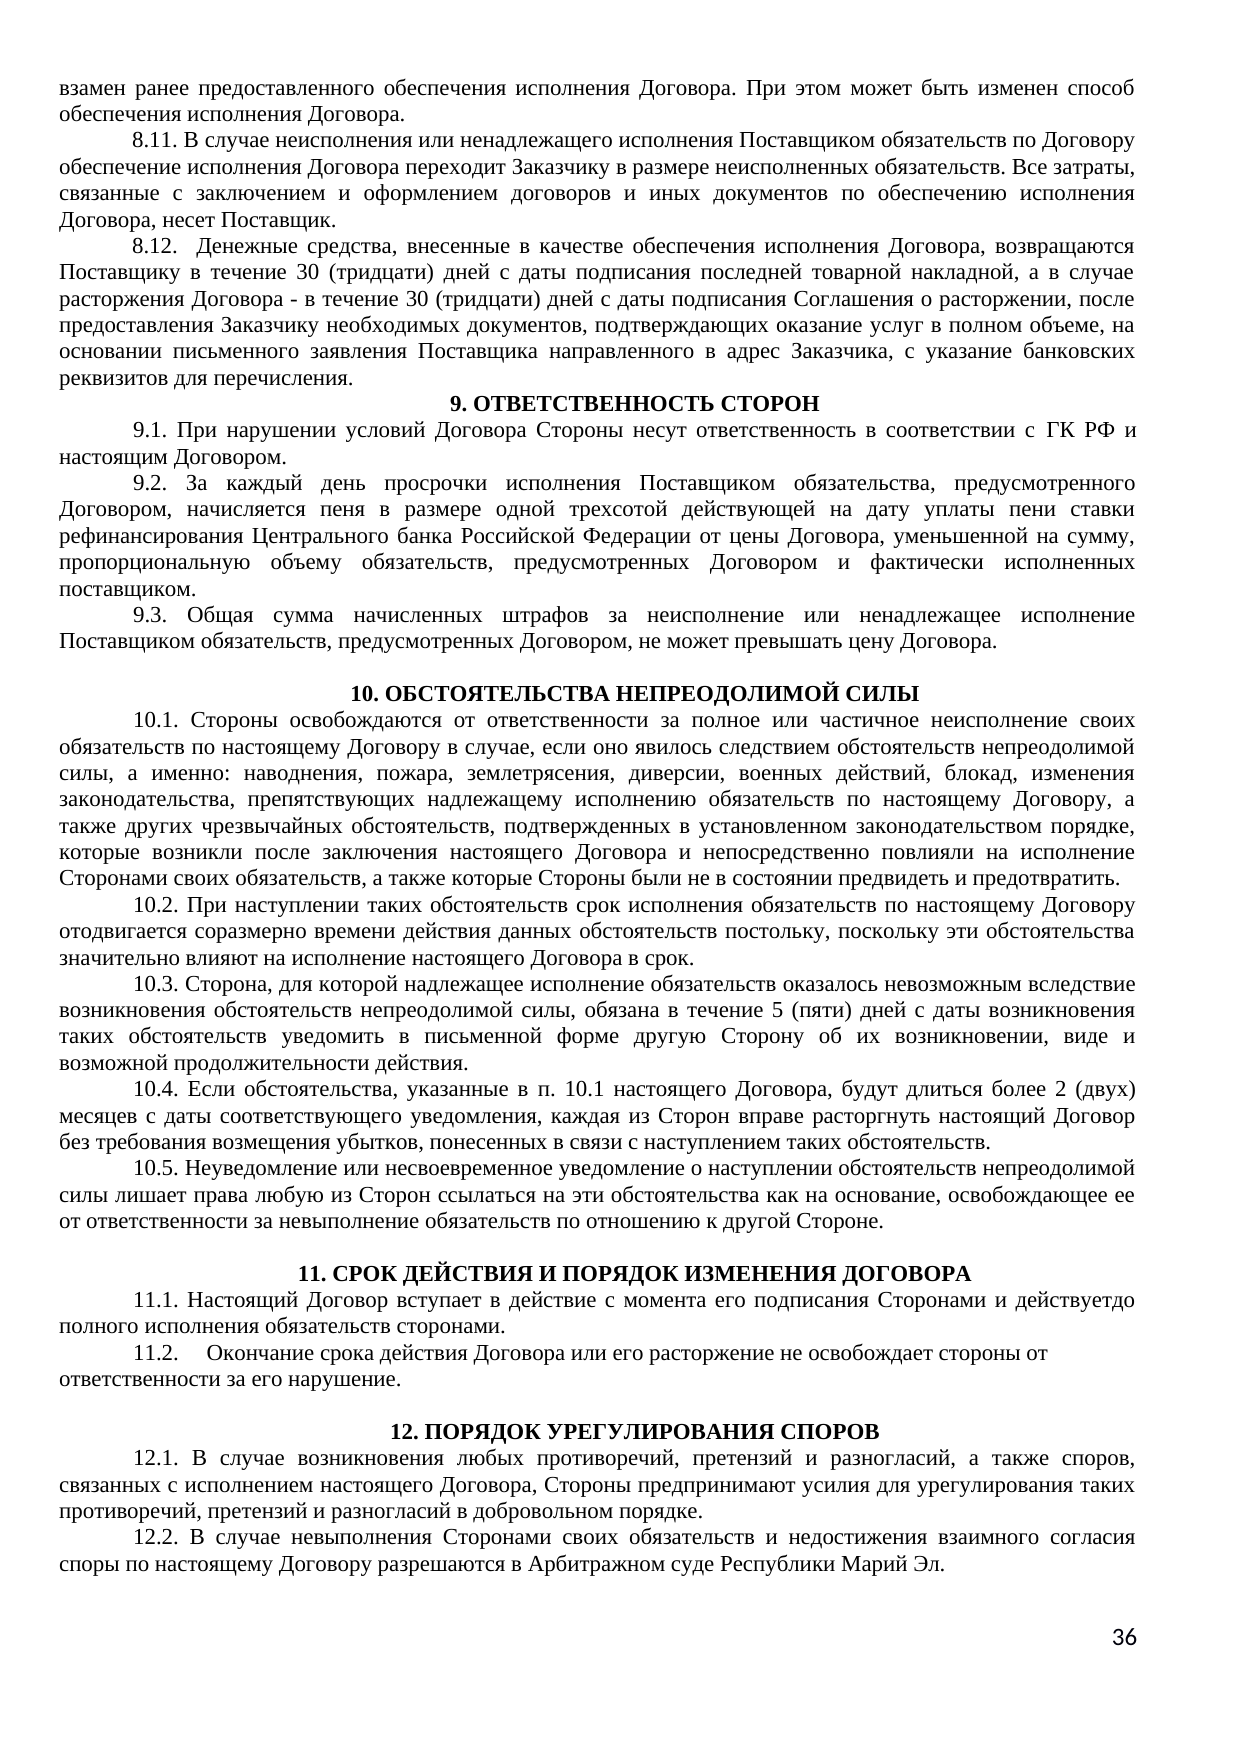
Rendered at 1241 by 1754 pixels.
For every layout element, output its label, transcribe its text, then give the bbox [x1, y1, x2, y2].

list Окончание срока действия Договора или его расторжение не освобождает стороны от ответственности за его нарушение. [59, 1339, 1137, 1392]
text 8.12. Денежные средства, внесенные в качестве обеспечения исполнения Договора, возвращаются Поставщику в течение 30 (тридцати) дней с даты подписания последней товарной накладной, а в случае расторжения Договора - в течение 30 (тридцати) дней с даты подписания Соглашения о расторжении, после предоставления Заказчику необходимых документов, подтверждающих оказание услуг в полном объеме, на основании письменного заявления Поставщика направленного в адрес Заказчика, с указание банковских реквизитов для перечисления. [59, 232, 1137, 390]
text 9.2. За каждый день просрочки исполнения Поставщиком обязательства, предусмотренного Договором, начисляется пеня в размере одной трехсотой действующей на дату уплаты пени ставки рефинансирования Центрального банка Российской Федерации от цены Договора, уменьшенной на сумму, пропорциональную объему обязательств, предусмотренных Договором и фактически исполненных поставщиком. [59, 469, 1137, 601]
text 9.1. При нарушении условий Договора Стороны несут ответственность в соответствии с ГК РФ и настоящим Договором. [59, 416, 1137, 469]
text 10. ОБСТОЯТЕЛЬСТВА НЕПРЕОДОЛИМОЙ СИЛЫ [59, 680, 1137, 706]
text 12.1. В случае возникновения любых противоречий, претензий и разногласий, а также споров, связанных с исполнением настоящего Договора, Стороны предпринимают усилия для урегулирования таких противоречий, претензий и разногласий в добровольном порядке. [59, 1444, 1137, 1523]
text 12.2. В случае невыполнения Сторонами своих обязательств и недостижения взаимного согласия споры по настоящему Договору разрешаются в Арбитражном суде Республики Марий Эл. [59, 1523, 1137, 1576]
text 10.4. Если обстоятельства, указанные в п. 10.1 настоящего Договора, будут длиться более 2 (двух) месяцев с даты соответствующего уведомления, каждая из Сторон вправе расторгнуть настоящий Договор без требования возмещения убытков, понесенных в связи с наступлением таких обстоятельств. [59, 1075, 1137, 1154]
text 9. ОТВЕТСТВЕННОСТЬ СТОРОН [59, 390, 1137, 416]
text 12. ПОРЯДОК УРЕГУЛИРОВАНИЯ СПОРОВ [59, 1418, 1137, 1444]
text 10.1. Стороны освобождаются от ответственности за полное или частичное неисполнение своих обязательств по настоящему Договору в случае, если оно явилось следствием обстоятельств непреодолимой силы, а именно: наводнения, пожара, землетрясения, диверсии, военных действий, блокад, изменения законодательства, препятствующих надлежащему исполнению обязательств по настоящему Договору, а также других чрезвычайных обстоятельств, подтвержденных в установленном законодательством порядке, которые возникли после заключения настоящего Договора и непосредственно повлияли на исполнение Сторонами своих обязательств, а также которые Стороны были не в состоянии предвидеть и предотвратить. [59, 706, 1137, 891]
text 9.3. Общая сумма начисленных штрафов за неисполнение или ненадлежащее исполнение Поставщиком обязательств, предусмотренных Договором, не может превышать цену Договора. [59, 601, 1137, 654]
text 11.1. Настоящий Договор вступает в действие с момента его подписания Сторонами и действуетдо полного исполнения обязательств сторонами. [59, 1286, 1137, 1339]
text 10.3. Сторона, для которой надлежащее исполнение обязательств оказалось невозможным вследствие возникновения обстоятельств непреодолимой силы, обязана в течение 5 (пяти) дней с даты возникновения таких обстоятельств уведомить в письменной форме другую Сторону об их возникновении, виде и возможной продолжительности действия. [59, 970, 1137, 1075]
text 10.5. Неуведомление или несвоевременное уведомление о наступлении обстоятельств непреодолимой силы лишает права любую из Сторон ссылаться на эти обстоятельства как на основание, освобождающее ее от ответственности за невыполнение обязательств по отношению к другой Стороне. [59, 1154, 1137, 1233]
text 10.2. При наступлении таких обстоятельств срок исполнения обязательств по настоящему Договору отодвигается соразмерно времени действия данных обстоятельств постольку, поскольку эти обстоятельства значительно влияют на исполнение настоящего Договора в срок. [59, 891, 1137, 970]
text 11. СРОК ДЕЙСТВИЯ И ПОРЯДОК ИЗМЕНЕНИЯ ДОГОВОРА [59, 1260, 1137, 1286]
text 8.11. В случае неисполнения или ненадлежащего исполнения Поставщиком обязательств по Договору обеспечение исполнения Договора переходит Заказчику в размере неисполненных обязательств. Все затраты, связанные с заключением и оформлением договоров и иных документов по обеспечению исполнения Договора, несет Поставщик. [59, 127, 1137, 232]
